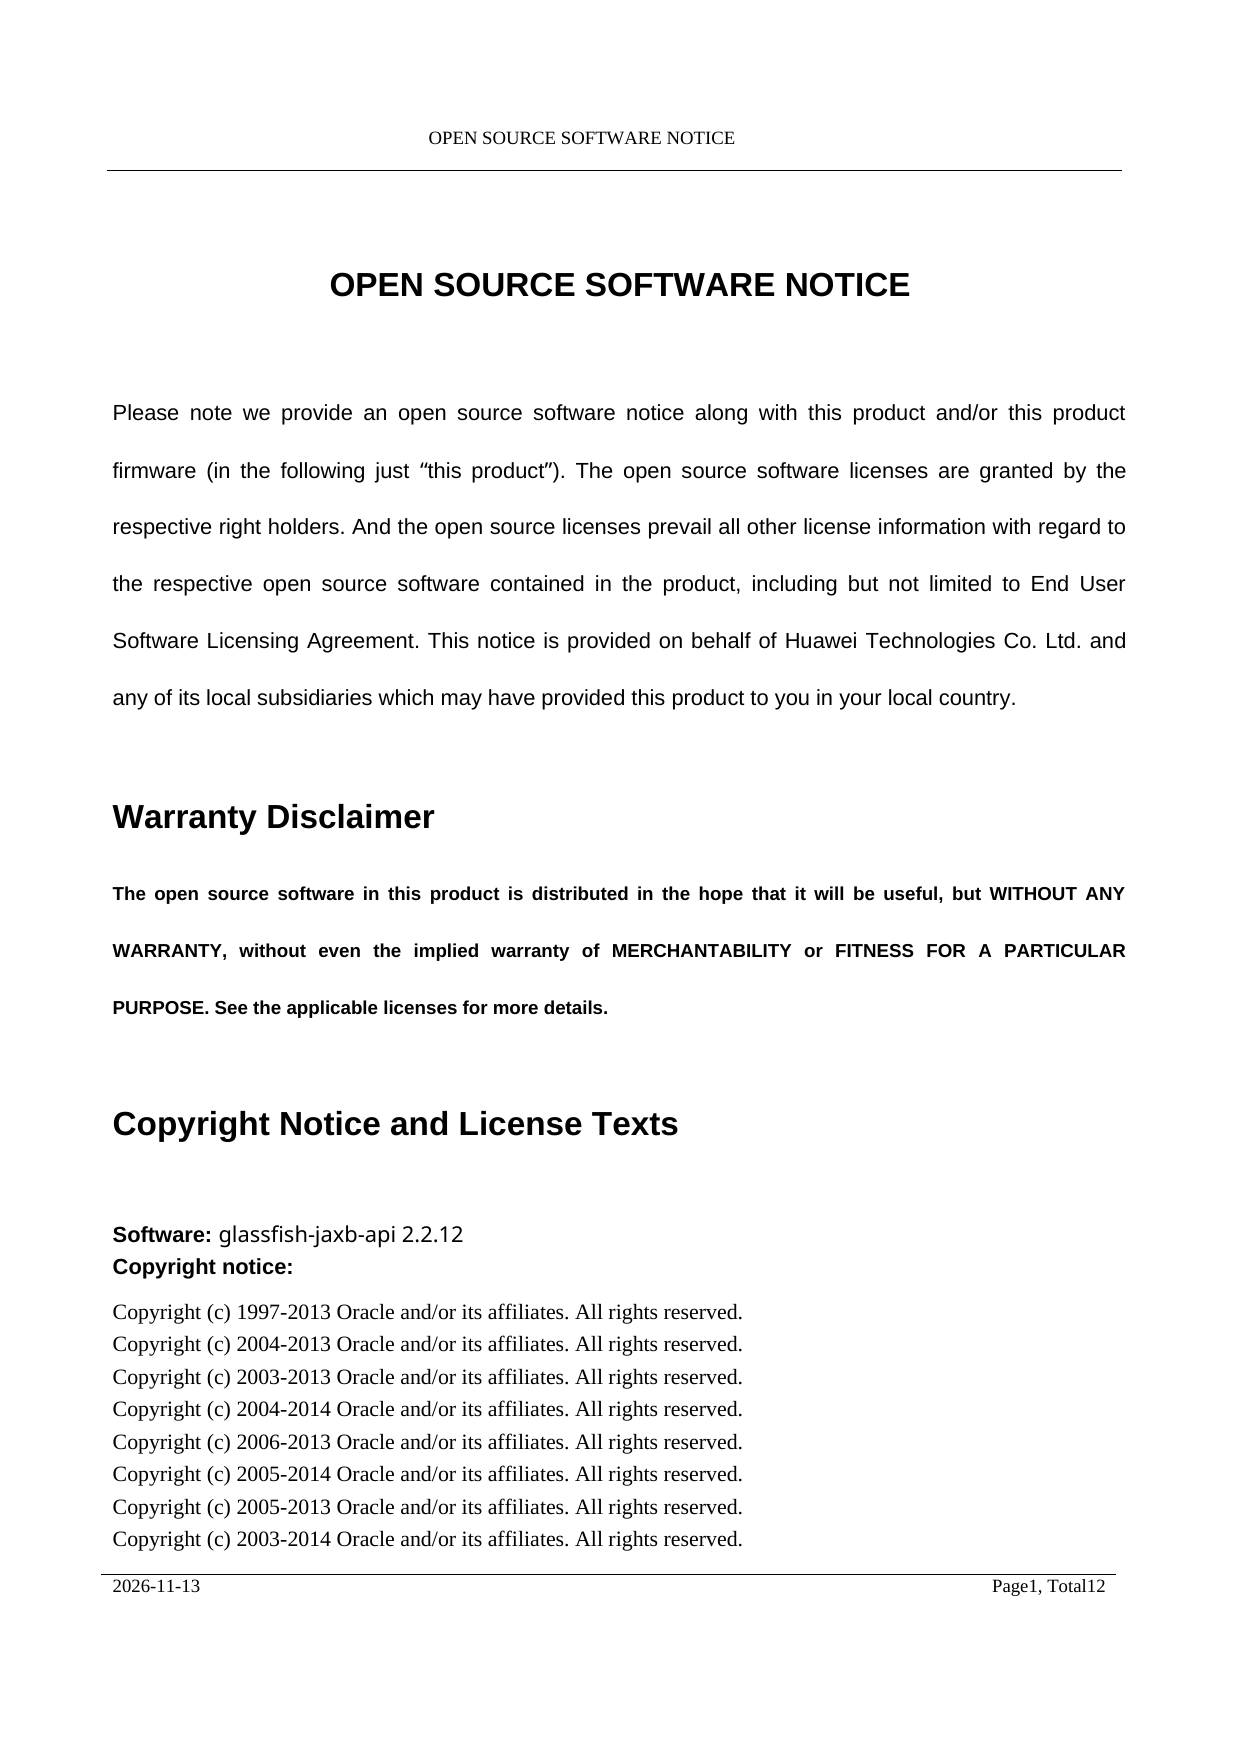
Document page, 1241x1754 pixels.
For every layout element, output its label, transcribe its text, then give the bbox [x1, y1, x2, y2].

text Copyright (c) 2005-2013 Oracle and/or its affiliates. All rights reserved. [112, 1490, 1128, 1522]
text Copyright (c) 2006-2013 Oracle and/or its affiliates. All rights reserved. [112, 1425, 1128, 1457]
text Software: glassfish-jaxb-api 2.2.12 [112, 1217, 1128, 1250]
text Copyright (c) 2003-2013 Oracle and/or its affiliates. All rights reserved. [112, 1360, 1128, 1392]
text Copyright (c) 2005-2014 Oracle and/or its affiliates. All rights reserved. [112, 1457, 1128, 1490]
text Copyright (c) 2003-2014 Oracle and/or its affiliates. All rights reserved. [112, 1522, 1128, 1555]
text Warranty Disclaimer [112, 784, 1128, 849]
text Copyright Notice and License Texts [112, 1091, 1128, 1156]
text Copyright (c) 1997-2013 Oracle and/or its affiliates. All rights reserved. [112, 1295, 1128, 1327]
text OPEN SOURCE SOFTWARE NOTICE [112, 251, 1128, 316]
text The open source software in this product is distributed in the hope that it will be useful, but WITHOUT ANY WARRANTY, without even the implied warranty of MERCHANTABILITY or FITNESS FOR A PARTICULAR PURPOSE. See the applicable licenses for more details. [112, 877, 1128, 1024]
text Copyright (c) 2004-2013 Oracle and/or its affiliates. All rights reserved. [112, 1327, 1128, 1360]
text Please note we provide an open source software notice along with this product and/or this product firmware (in the following just “this product”). The open source software licenses are granted by the respective right holders. And the open source licenses prevail all other license information with regard to the respective open source software contained in the product, including but not limited to End User Software Licensing Agreement. This notice is provided on behalf of Huawei Technologies Co. Ltd. and any of its local subsidiaries which may have provided this product to you in your local country. [112, 397, 1128, 713]
text Copyright notice: [112, 1250, 1128, 1282]
text Copyright (c) 2004-2014 Oracle and/or its affiliates. All rights reserved. [112, 1392, 1128, 1425]
